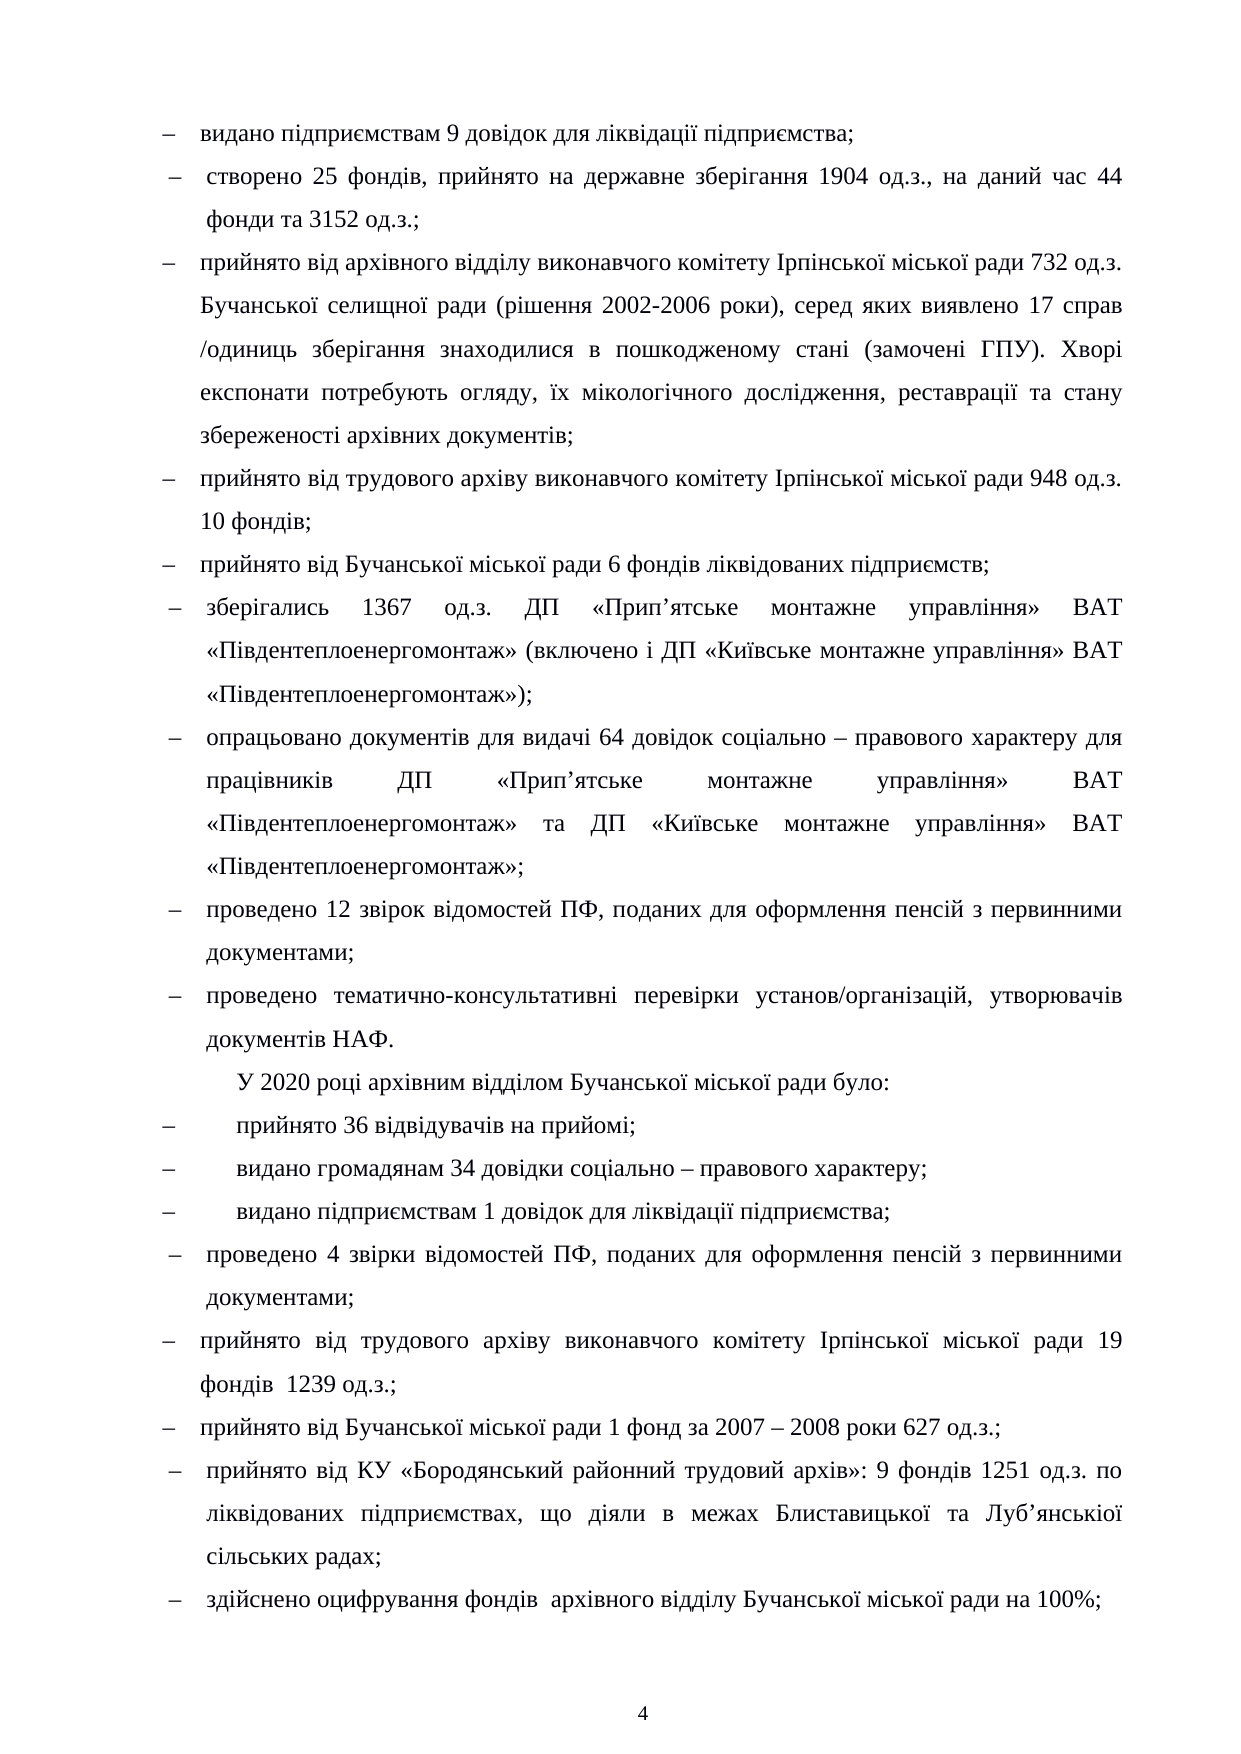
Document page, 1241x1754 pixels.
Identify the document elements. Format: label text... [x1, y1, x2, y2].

list прийнято від трудового архіву виконавчого комітету Ірпінської міської ради 948 од.з. 10 фондів; [162, 463, 1123, 535]
list проведено 12 звірок відомостей ПФ, поданих для оформлення пенсій з первинними документами; [169, 894, 1123, 966]
list прийнято від трудового архіву виконавчого комітету Ірпінської міської ради 19 фондів 1239 од.з.; [162, 1326, 1123, 1397]
list прийнято від КУ «Бородянський районний трудовий архів»: 9 фондів 1251 од.з. по ліквідованих підприємствах, що діяли в межах Блиставицької та Луб’янськіої сільських радах; [169, 1455, 1123, 1570]
list прийнято від Бучанської міської ради 6 фондів ліквідованих підприємств; [162, 549, 1123, 578]
list проведено тематично-консультативні перевірки установ/організацій, утворювачів документів НАФ. [169, 981, 1123, 1052]
text – видано громадянам 34 довідки соціально – правового характеру; [162, 1153, 1123, 1182]
list опрацьовано документів для видачі 64 довідок соціально – правового характеру для працівників ДП «Прип’ятське монтажне управління» ВАТ «Південтеплоенергомонтаж» та ДП «Київське монтажне управління» ВАТ «Південтеплоенергомонтаж»; [169, 722, 1123, 880]
text – видано підприємствам 1 довідок для ліквідації підприємства; [162, 1196, 1123, 1225]
text У 2020 році архівним відділом Бучанської міської ради було: [162, 1067, 1123, 1096]
list створено 25 фондів, прийнято на державне зберігання 1904 од.з., на даний час 44 фонди та 3152 од.з.; [169, 161, 1123, 233]
list прийнято від Бучанської міської ради 1 фонд за 2007 – 2008 роки 627 од.з.; [162, 1412, 1123, 1441]
list видано підприємствам 9 довідок для ліквідації підприємства; [162, 118, 1123, 147]
list проведено 4 звірки відомостей ПФ, поданих для оформлення пенсій з первинними документами; [169, 1239, 1123, 1311]
list зберігались 1367 од.з. ДП «Прип’ятське монтажне управління» ВАТ «Південтеплоенергомонтаж» (включено і ДП «Київське монтажне управління» ВАТ «Південтеплоенергомонтаж»); [169, 592, 1123, 707]
text – прийнято 36 відвідувачів на прийомі; [162, 1110, 1123, 1139]
list здійснено оцифрування фондів архівного відділу Бучанської міської ради на 100%; [169, 1584, 1123, 1613]
list прийнято від архівного відділу виконавчого комітету Ірпінської міської ради 732 од.з. Бучанської селищної ради (рішення 2002-2006 роки), серед яких виявлено 17 справ /одиниць зберігання знаходилися в пошкодженому стані (замочені ГПУ). Хворі експонати потребують огляду, їх мікологічного дослідження, реставрації та стану збереженості архівних документів; [162, 247, 1123, 449]
